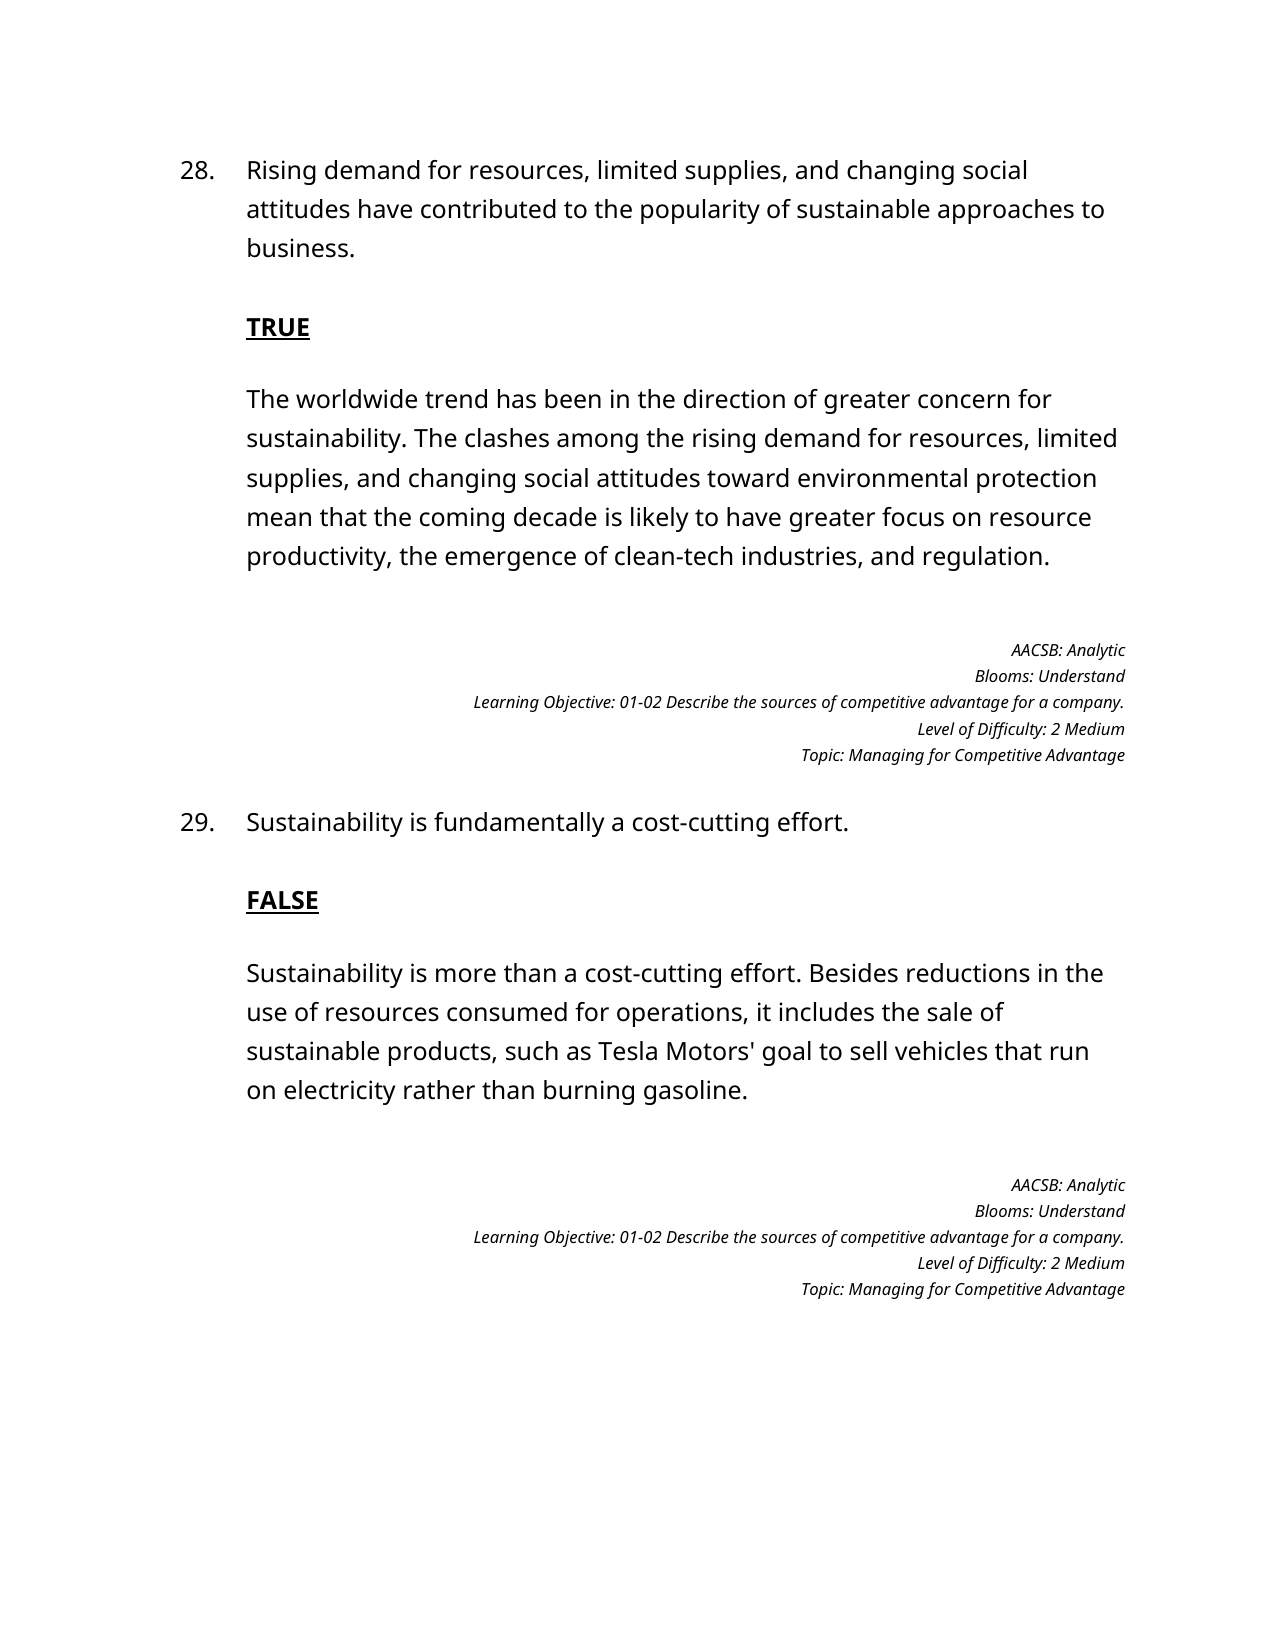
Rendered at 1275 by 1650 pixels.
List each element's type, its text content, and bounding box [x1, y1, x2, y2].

table_header Rising demand for resources, limited supplies, and changing social attitudes have contributed to the popularity of sustainable approaches to business. TRUE The worldwide trend has been in the direction of greater concern for sustainability. The clashes among the rising demand for resources, limited supplies, and changing social attitudes toward environmental protection mean that the coming decade is likely to have greater focus on resource productivity, the emergence of clean-tech industries, and regulation. [246, 153, 1125, 610]
table_header AACSB: Analytic Blooms: Understand Learning Objective: 01-02 Describe the sources of competitive advantage for a company. Level of Difficulty: 2 Medium Topic: Managing for Competitive Advantage [180, 639, 1125, 802]
table_header AACSB: Analytic Blooms: Understand Learning Objective: 01-02 Describe the sources of competitive advantage for a company. Level of Difficulty: 2 Medium Topic: Managing for Competitive Advantage [180, 1173, 1125, 1336]
table_header Sustainability is fundamentally a cost-cutting effort. FALSE Sustainability is more than a cost-cutting effort. Besides reductions in the use of resources consumed for operations, it includes the sale of sustainable products, such as Tesla Motors' goal to sell vehicles that run on electricity rather than burning gasoline. [246, 805, 1125, 1144]
table_header 28. [180, 153, 246, 610]
table_header 29. [180, 805, 246, 1144]
